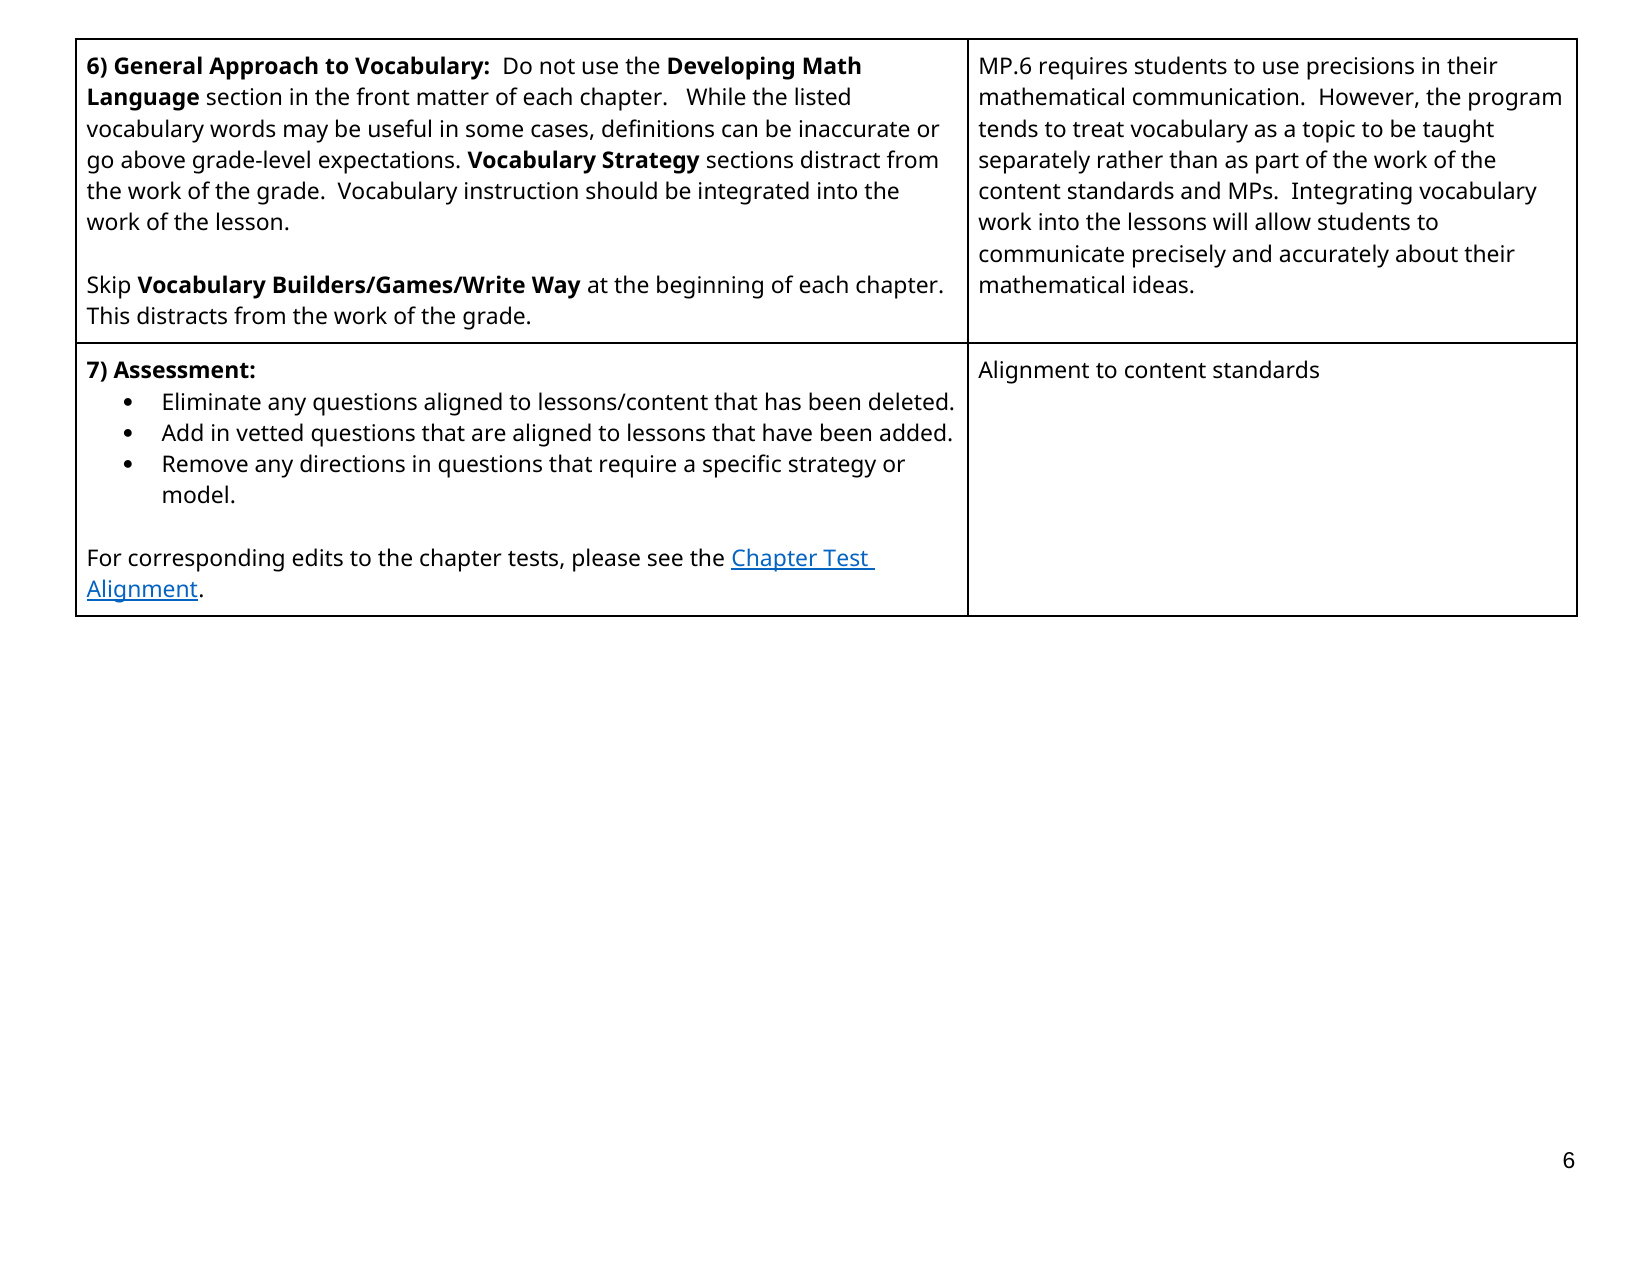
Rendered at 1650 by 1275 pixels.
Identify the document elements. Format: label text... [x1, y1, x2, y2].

table_cell MP.6 requires students to use precisions in their mathematical communication. However, the program tends to treat vocabulary as a topic to be taught separately rather than as part of the work of the content standards and MPs. Integrating vocabulary work into the lessons will allow students to communicate precisely and accurately about their mathematical ideas. [969, 40, 1576, 342]
table_cell 7) Assessment: Eliminate any questions aligned to lessons/content that has been deleted. Add in vetted questions that are aligned to lessons that have been added. Remove any directions in questions that require a specific strategy or model. For corresponding edits to the chapter tests, please see the Chapter Test Alignment. [77, 344, 967, 614]
table_cell 6) General Approach to Vocabulary: Do not use the Developing Math Language section in the front matter of each chapter. While the listed vocabulary words may be useful in some cases, definitions can be inaccurate or go above grade-level expectations. Vocabulary Strategy sections distract from the work of the grade. Vocabulary instruction should be integrated into the work of the lesson. Skip Vocabulary Builders/Games/Write Way at the beginning of each chapter. This distracts from the work of the grade. [77, 40, 967, 342]
table_cell Alignment to content standards [969, 344, 1576, 614]
